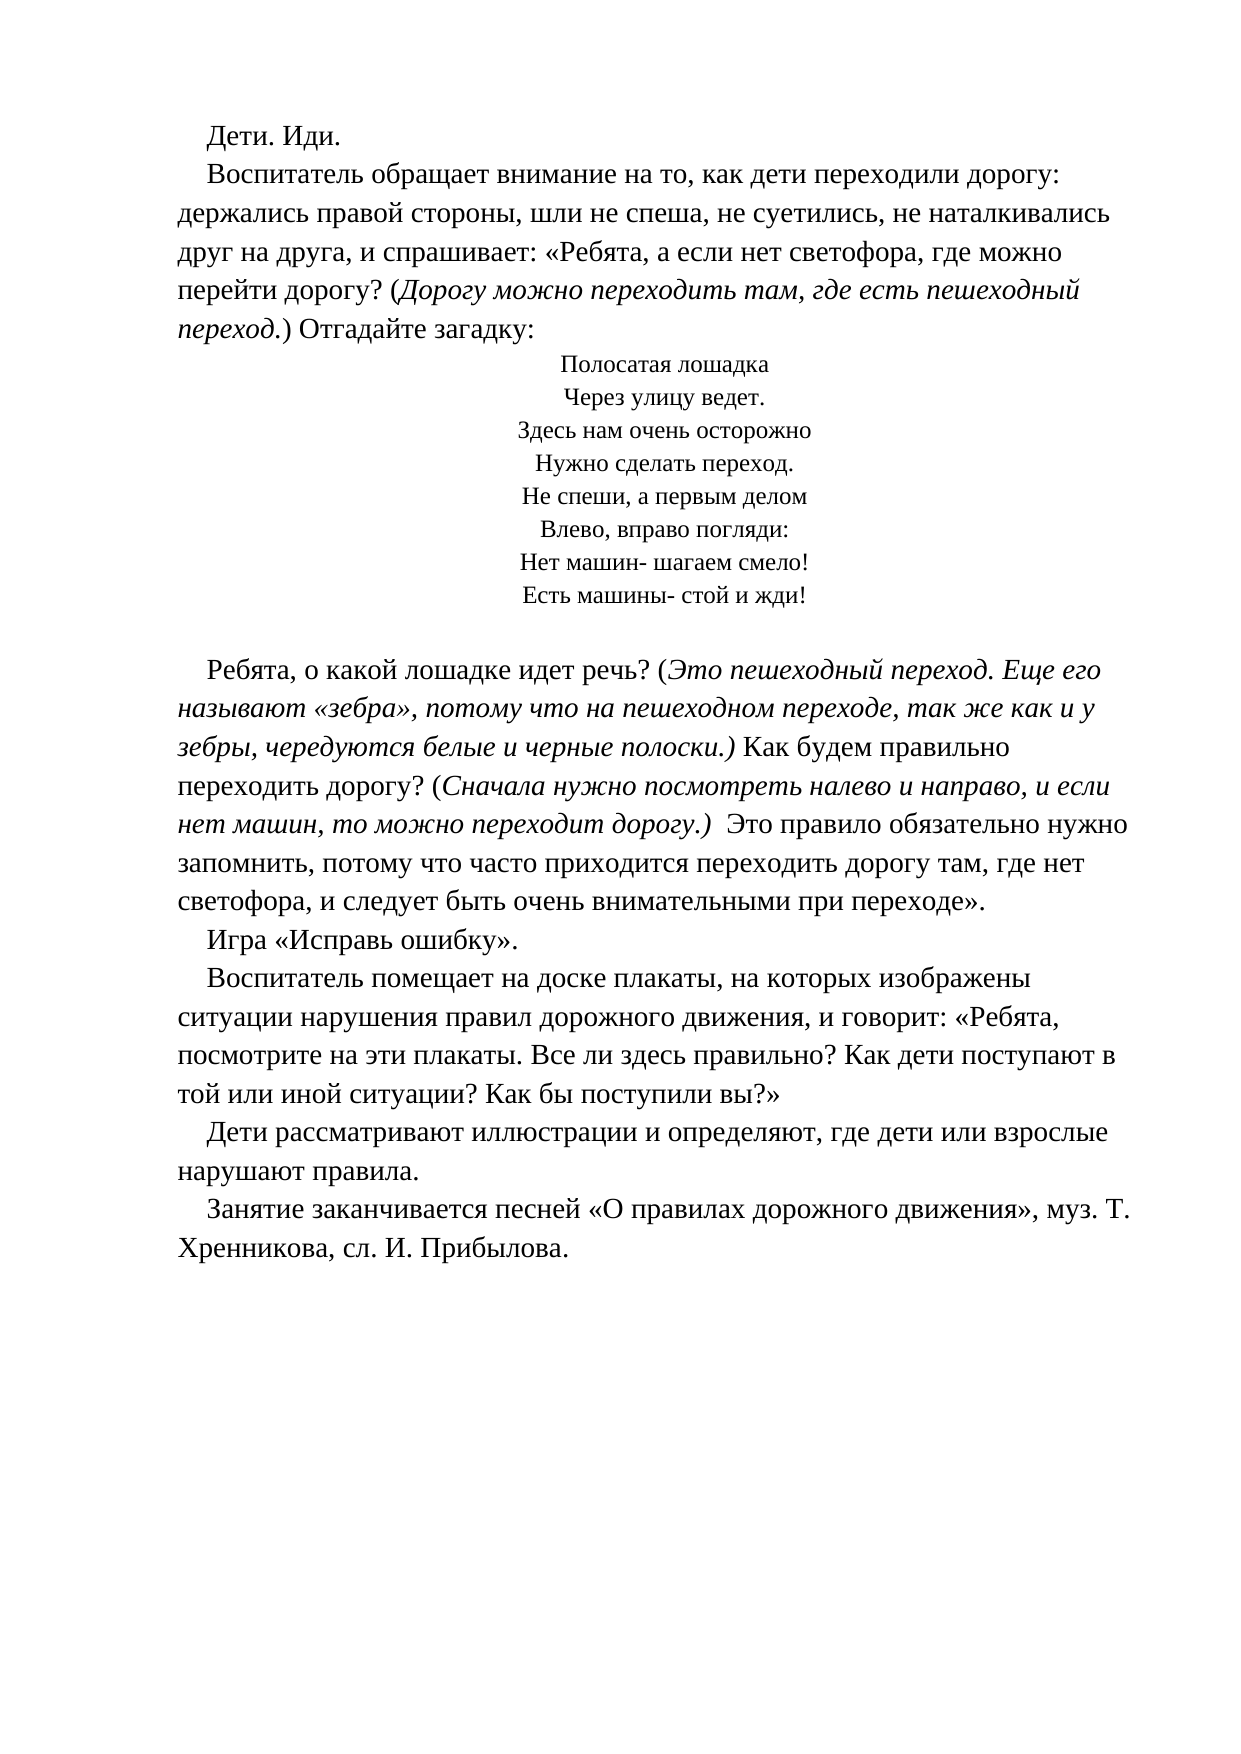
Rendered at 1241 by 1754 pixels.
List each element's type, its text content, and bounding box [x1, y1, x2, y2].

text Здесь нам очень осторожно [177, 415, 1152, 444]
text Дети. Иди. [177, 118, 1152, 152]
text Есть машины- стой и жди! [177, 581, 1152, 609]
text Воспитатель обращает внимание на то, как дети переходили дорогу: держались правой стороны, шли не спеша, не суетились, не наталкивались друг на друга, и спрашивает: «Ребята, а если нет светофора, где можно перейти дорогу? (Дорогу можно переходить там, где есть пешеходный переход.) Отгадайте загадку: [177, 157, 1152, 344]
text Игра «Исправь ошибку». [177, 922, 1152, 955]
text Воспитатель помещает на доске плакаты, на которых изображены ситуации нарушения правил дорожного движения, и говорит: «Ребята, посмотрите на эти плакаты. Все ли здесь правильно? Как дети поступают в той или иной ситуации? Как бы поступили вы?» [177, 960, 1152, 1109]
text Не спеши, а первым делом [177, 481, 1152, 510]
text Нужно сделать переход. [177, 448, 1152, 477]
text Через улицу ведет. [177, 382, 1152, 411]
text Влево, вправо погляди: [177, 514, 1152, 543]
text Ребята, о какой лошадке идет речь? (Это пешеходный переход. Еще его называют «зебра», потому что на пешеходном переходе, так же как и у зебры, чередуются белые и черные полоски.) Как будем правильно переходить дорогу? (Сначала нужно посмотреть налево и направо, и если нет машин, то можно переходит дорогу.) Это правило обязательно нужно запомнить, потому что часто приходится переходить дорогу там, где нет светофора, и следует быть очень внимательными при переходе». [177, 652, 1152, 917]
text Полосатая лошадка [177, 349, 1152, 378]
text Занятие заканчивается песней «О правилах дорожного движения», муз. Т. Хренникова, сл. И. Прибылова. [177, 1192, 1152, 1264]
text Дети рассматривают иллюстрации и определяют, где дети или взрослые нарушают правила. [177, 1114, 1152, 1187]
text Нет машин- шагаем смело! [177, 547, 1152, 576]
